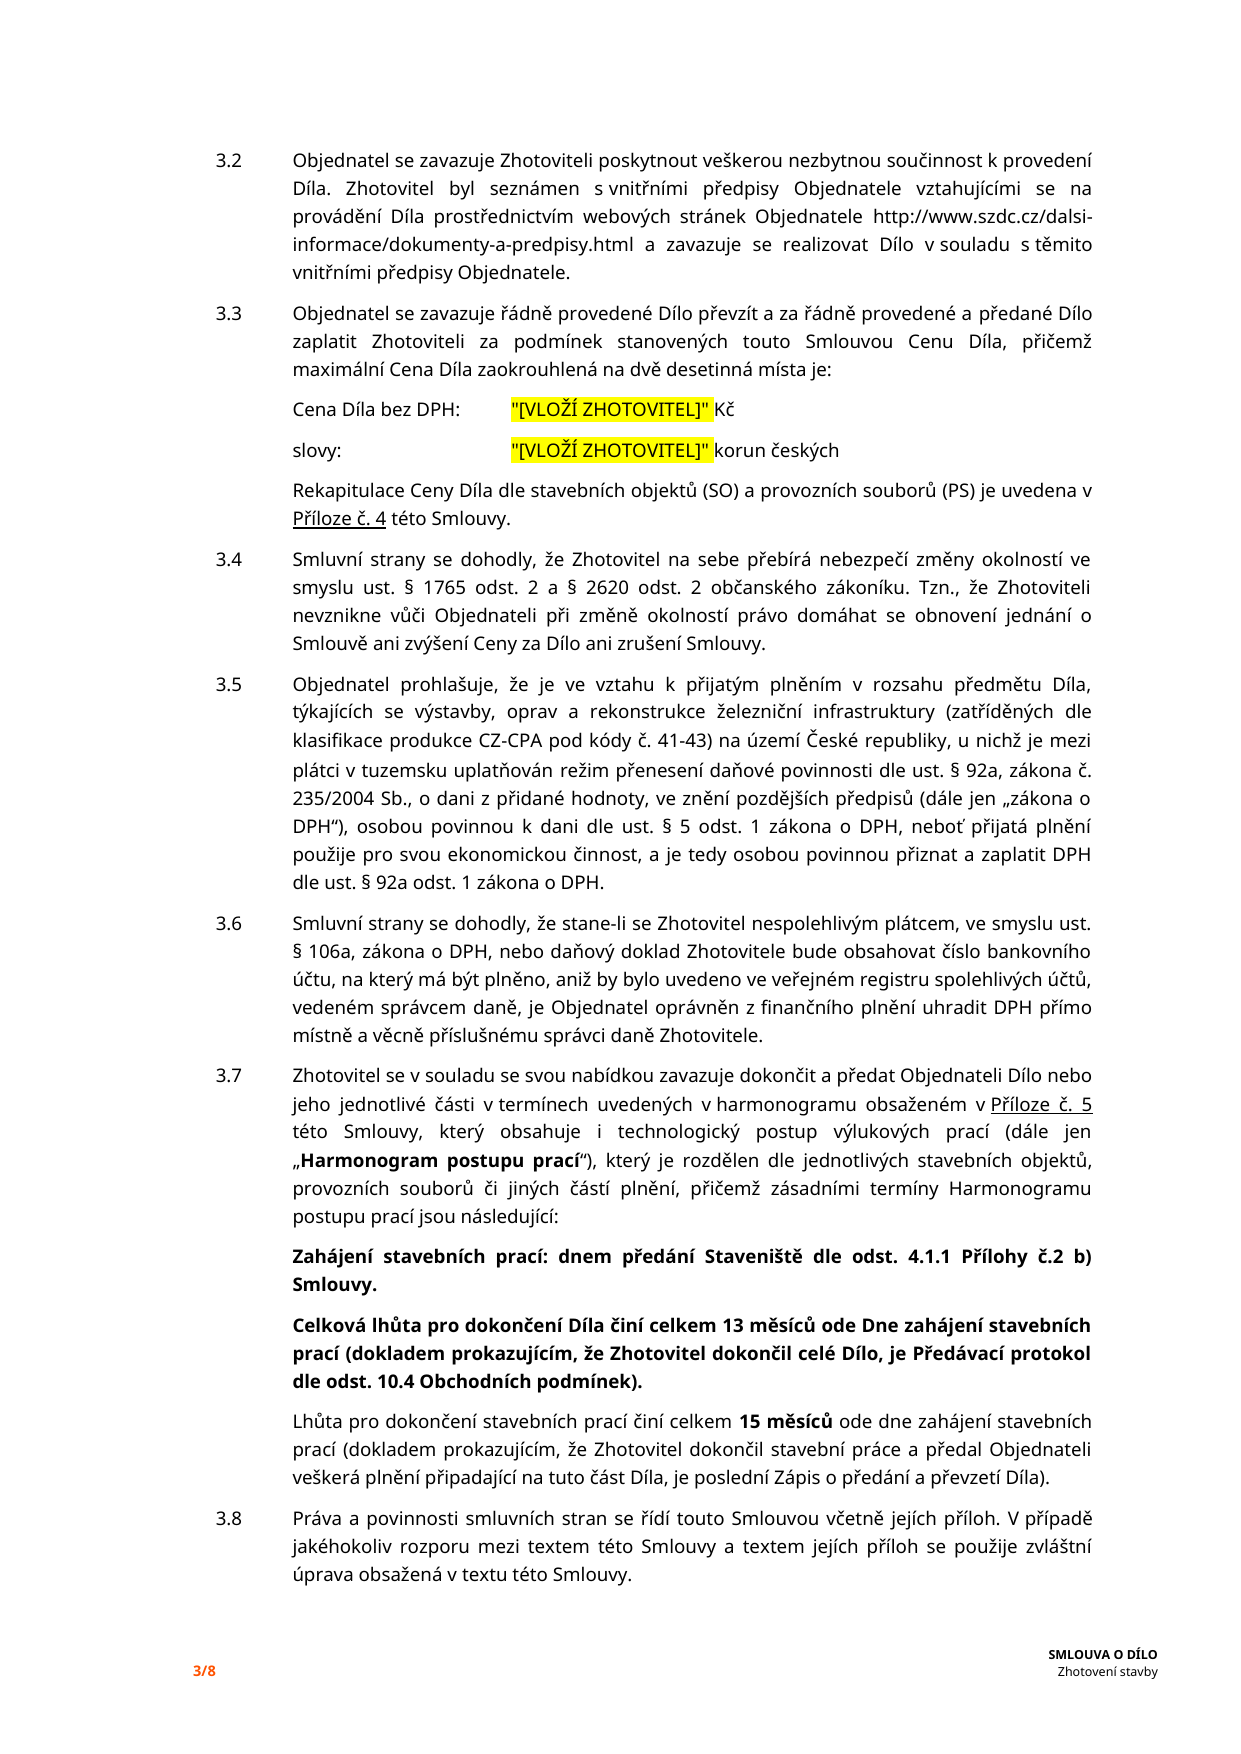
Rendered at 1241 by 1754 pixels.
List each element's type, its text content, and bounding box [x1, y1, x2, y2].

text Objednatel se zavazuje Zhotoviteli poskytnout veškerou nezbytnou součinnost k provedení Díla. Zhotovitel byl seznámen s vnitřními předpisy Objednatele vztahujícími se na provádění Díla prostřednictvím webových stránek Objednatele http://www.szdc.cz/dalsi-informace/dokumenty-a-predpisy.html a zavazuje se realizovat Dílo v souladu s těmito vnitřními předpisy Objednatele. [216, 147, 1093, 285]
text Smluvní strany se dohodly, že Zhotovitel na sebe přebírá nebezpečí změny okolností ve smyslu ust. § 1765 odst. 2 a § 2620 odst. 2 občanského zákoníku. Tzn., že Zhotoviteli nevznikne vůči Objednateli při změně okolností právo domáhat se obnovení jednání o Smlouvě ani zvýšení Ceny za Dílo ani zrušení Smlouvy. [216, 546, 1093, 656]
text Objednatel se zavazuje řádně provedené Dílo převzít a za řádně provedené a předané Dílo zaplatit Zhotoviteli za podmínek stanovených touto Smlouvou Cenu Díla, přičemž maximální Cena Díla zaokrouhlená na dvě desetinná místa je: [216, 300, 1093, 382]
text Cena Díla bez DPH: Kč [714, 397, 1093, 422]
text Práva a povinnosti smluvních stran se řídí touto Smlouvou včetně jejích příloh. V případě jakéhokoliv rozporu mezi textem této Smlouvy a textem jejích příloh se použije zvláštní úprava obsažená v textu této Smlouvy. [216, 1505, 1093, 1587]
text Rekapitulace Ceny Díla dle stavebních objektů (SO) a provozních souborů (PS) je uvedena v Příloze č. 4 této Smlouvy. [292, 478, 1093, 531]
text Smluvní strany se dohodly, že stane-li se Zhotovitel nespolehlivým plátcem, ve smyslu ust. § 106a, zákona o DPH, nebo daňový doklad Zhotovitele bude obsahovat číslo bankovního účtu, na který má být plněno, aniž by bylo uvedeno ve veřejném registru spolehlivých účtů, vedeném správcem daně, je Objednatel oprávněn z finančního plnění uhradit DPH přímo místně a věcně příslušnému správci daně Zhotovitele. [216, 910, 1093, 1048]
text slovy: korun českých [292, 437, 511, 463]
text Objednatel prohlašuje, že je ve vztahu k přijatým plněním v rozsahu předmětu Díla, týkajících se výstavby, oprav a rekonstrukce železniční infrastruktury (zatříděných dle klasifikace produkce CZ-CPA pod kódy č. 41-43) na území České republiky, u nichž je mezi plátci v tuzemsku uplatňován režim přenesení daňové povinnosti dle ust. § 92a, zákona č. 235/2004 Sb., o dani z přidané hodnoty, ve znění pozdějších předpisů (dále jen „zákona o DPH“), osobou povinnou k dani dle ust. § 5 odst. 1 zákona o DPH, neboť přijatá plnění použije pro svou ekonomickou činnost, a je tedy osobou povinnou přiznat a zaplatit DPH dle ust. § 92a odst. 1 zákona o DPH. [216, 671, 1093, 895]
text Lhůta pro dokončení stavebních prací činí celkem 15 měsíců ode dne zahájení stavebních prací (dokladem prokazujícím, že Zhotovitel dokončil stavební práce a předal Objednateli veškerá plnění připadající na tuto část Díla, je poslední Zápis o předání a převzetí Díla). [292, 1408, 1093, 1490]
text Zhotovitel se v souladu se svou nabídkou zavazuje dokončit a předat Objednateli Dílo nebo jeho jednotlivé části v termínech uvedených v harmonogramu obsaženém v Příloze č. 5 této Smlouvy, který obsahuje i technologický postup výlukových prací (dále jen „Harmonogram postupu prací“), který je rozdělen dle jednotlivých stavebních objektů, provozních souborů či jiných částí plnění, přičemž zásadními termíny Harmonogramu postupu prací jsou následující: [216, 1063, 1093, 1228]
text slovy: korun českých [714, 437, 1093, 463]
text Celková lhůta pro dokončení Díla činí celkem 13 měsíců ode Dne zahájení stavebních prací (dokladem prokazujícím, že Zhotovitel dokončil celé Dílo, je Předávací protokol dle odst. 10.4 Obchodních podmínek). [292, 1312, 1093, 1393]
text Cena Díla bez DPH: Kč [292, 397, 511, 422]
text Zahájení stavebních prací: dnem předání Staveniště dle odst. 4.1.1 Přílohy č.2 b) Smlouvy. [292, 1243, 1093, 1297]
